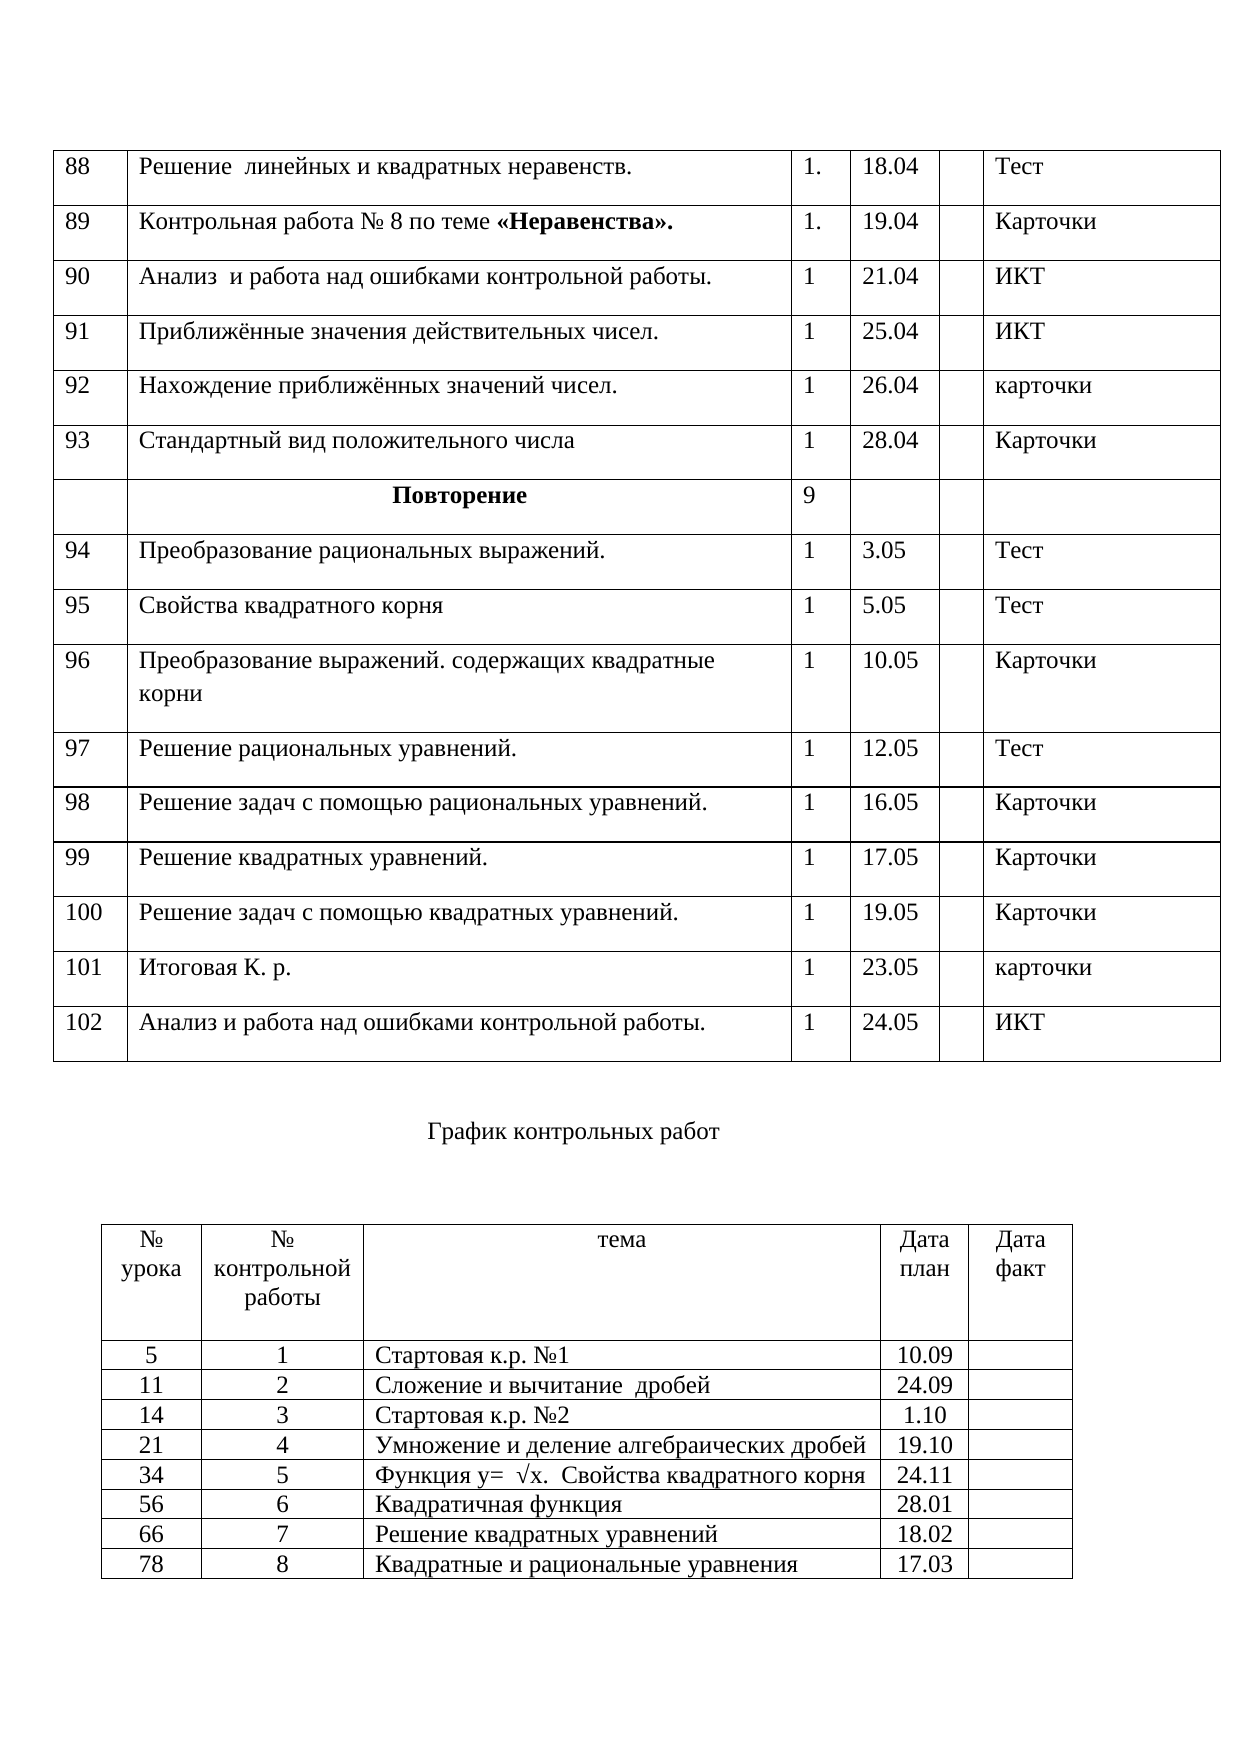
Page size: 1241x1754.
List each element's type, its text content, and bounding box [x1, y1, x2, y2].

table_cell [851, 480, 939, 534]
table_cell 14 [102, 1400, 201, 1429]
table_cell 24.09 [881, 1370, 968, 1399]
table_cell [940, 371, 983, 424]
table_cell [940, 645, 983, 732]
table_cell Решение квадратных уравнений [364, 1519, 880, 1548]
table_cell [940, 535, 983, 589]
table_cell [940, 316, 983, 369]
table_cell 1. [792, 206, 850, 260]
table_cell [969, 1519, 1072, 1548]
table_cell 1 [792, 371, 850, 424]
table_cell 101 [54, 952, 127, 1006]
table_cell Анализ и работа над ошибками контрольной работы. [128, 261, 791, 315]
table_cell 1.10 [881, 1400, 968, 1429]
table_cell Свойства квадратного корня [128, 590, 791, 644]
table_cell Тест [984, 151, 1220, 205]
table_cell [969, 1400, 1072, 1429]
table_cell 89 [54, 206, 127, 260]
table_cell ИКТ [984, 261, 1220, 315]
table_cell 1 [792, 645, 850, 732]
table_cell 24.05 [851, 1007, 939, 1061]
table_cell 93 [54, 426, 127, 479]
table_cell 1. [792, 151, 850, 205]
table_cell Решение линейных и квадратных неравенств. [128, 151, 791, 205]
table_cell Умножение и деление алгебраических дробей [364, 1430, 880, 1459]
table_cell 1 [792, 426, 850, 479]
table_cell Решение рациональных уравнений. [128, 733, 791, 786]
table_cell 1 [792, 316, 850, 369]
table_cell Карточки [984, 843, 1220, 896]
table_cell Карточки [984, 645, 1220, 732]
table_cell [969, 1341, 1072, 1369]
table_cell 12.05 [851, 733, 939, 786]
table_cell 19.10 [881, 1430, 968, 1459]
table_header Дата факт [969, 1225, 1072, 1339]
table_cell 1 [792, 1007, 850, 1061]
table_cell 28.01 [881, 1490, 968, 1518]
table_cell Контрольная работа № 8 по теме «Неравенства». [128, 206, 791, 260]
table_cell 26.04 [851, 371, 939, 424]
table_cell 88 [54, 151, 127, 205]
table_cell 18.02 [881, 1519, 968, 1548]
table_cell 4 [202, 1430, 363, 1459]
table_cell 19.04 [851, 206, 939, 260]
table_cell Сложение и вычитание дробей [364, 1370, 880, 1399]
table_cell 19.05 [851, 897, 939, 951]
table_cell Карточки [984, 788, 1220, 841]
table_cell [969, 1549, 1072, 1578]
table_cell 94 [54, 535, 127, 589]
table_cell 97 [54, 733, 127, 786]
table_cell 95 [54, 590, 127, 644]
table_cell 6 [202, 1490, 363, 1518]
table_cell 92 [54, 371, 127, 424]
table_cell [969, 1460, 1072, 1488]
table_cell [940, 843, 983, 896]
table_cell 5 [102, 1341, 201, 1369]
text График контрольных работ [19, 1116, 1128, 1144]
table_cell [940, 261, 983, 315]
table_cell [969, 1430, 1072, 1459]
table_cell Карточки [984, 897, 1220, 951]
table_cell 9 [792, 480, 850, 534]
table_cell [940, 151, 983, 205]
table_cell Стартовая к.р. №1 [364, 1341, 880, 1369]
table_cell Приближённые значения действительных чисел. [128, 316, 791, 369]
table_cell Преобразование выражений. содержащих квадратные корни [128, 645, 791, 732]
table_cell ИКТ [984, 1007, 1220, 1061]
table_cell [984, 480, 1220, 534]
table_cell 66 [102, 1519, 201, 1548]
table_cell карточки [984, 952, 1220, 1006]
table_header № контрольной работы [202, 1225, 363, 1339]
table_cell 1 [792, 590, 850, 644]
table_cell 23.05 [851, 952, 939, 1006]
table_cell 98 [54, 788, 127, 841]
table_cell 24.11 [881, 1460, 968, 1488]
table_cell 18.04 [851, 151, 939, 205]
table_cell Тест [984, 733, 1220, 786]
table_cell [940, 733, 983, 786]
table_cell Стартовая к.р. №2 [364, 1400, 880, 1429]
table_cell Карточки [984, 426, 1220, 479]
table_cell [940, 480, 983, 534]
table_cell Карточки [984, 206, 1220, 260]
table_cell 16.05 [851, 788, 939, 841]
table_cell 1 [792, 535, 850, 589]
table_cell 102 [54, 1007, 127, 1061]
table_cell 1 [792, 733, 850, 786]
table_cell 100 [54, 897, 127, 951]
table_cell 3.05 [851, 535, 939, 589]
table_cell Анализ и работа над ошибками контрольной работы. [128, 1007, 791, 1061]
table_cell [940, 788, 983, 841]
table_header № урока [102, 1225, 201, 1339]
table_cell 17.03 [881, 1549, 968, 1578]
table_cell [969, 1370, 1072, 1399]
table_cell 5.05 [851, 590, 939, 644]
table_cell Тест [984, 535, 1220, 589]
table_cell 21.04 [851, 261, 939, 315]
table_cell 1 [792, 261, 850, 315]
table_cell 56 [102, 1490, 201, 1518]
table_cell Тест [984, 590, 1220, 644]
table_cell 8 [202, 1549, 363, 1578]
table_cell ИКТ [984, 316, 1220, 369]
table_cell Решение квадратных уравнений. [128, 843, 791, 896]
table_cell 90 [54, 261, 127, 315]
table_cell 1 [792, 952, 850, 1006]
table_cell [54, 480, 127, 534]
table_cell 10.05 [851, 645, 939, 732]
table_cell [940, 206, 983, 260]
table_cell 1 [792, 788, 850, 841]
table_cell Решение задач с помощью квадратных уравнений. [128, 897, 791, 951]
table_cell [969, 1490, 1072, 1518]
table_cell Функция y= √x. Свойства квадратного корня [364, 1460, 880, 1488]
table_cell Квадратные и рациональные уравнения [364, 1549, 880, 1578]
table_cell 1 [202, 1341, 363, 1369]
table_cell 34 [102, 1460, 201, 1488]
table_cell 91 [54, 316, 127, 369]
table_cell 1 [792, 897, 850, 951]
table_cell 11 [102, 1370, 201, 1399]
table_cell Стандартный вид положительного числа [128, 426, 791, 479]
table_cell [940, 897, 983, 951]
table_cell [940, 590, 983, 644]
table_cell Повторение [128, 480, 791, 534]
table_cell 78 [102, 1549, 201, 1578]
table_cell 7 [202, 1519, 363, 1548]
table_cell Квадратичная функция [364, 1490, 880, 1518]
table_cell 3 [202, 1400, 363, 1429]
table_cell 25.04 [851, 316, 939, 369]
table_cell 17.05 [851, 843, 939, 896]
table_cell [940, 426, 983, 479]
table_cell 10.09 [881, 1341, 968, 1369]
table_cell Решение задач с помощью рациональных уравнений. [128, 788, 791, 841]
table_header Дата план [881, 1225, 968, 1339]
table_cell 28.04 [851, 426, 939, 479]
table_cell Итоговая К. р. [128, 952, 791, 1006]
table_cell [940, 1007, 983, 1061]
table_cell 1 [792, 843, 850, 896]
table_header тема [364, 1225, 880, 1339]
table_cell 21 [102, 1430, 201, 1459]
table_cell 2 [202, 1370, 363, 1399]
table_cell карточки [984, 371, 1220, 424]
table_cell Нахождение приближённых значений чисел. [128, 371, 791, 424]
table_cell Преобразование рациональных выражений. [128, 535, 791, 589]
table_cell 96 [54, 645, 127, 732]
table_cell 99 [54, 843, 127, 896]
table_cell 5 [202, 1460, 363, 1488]
table_cell [940, 952, 983, 1006]
